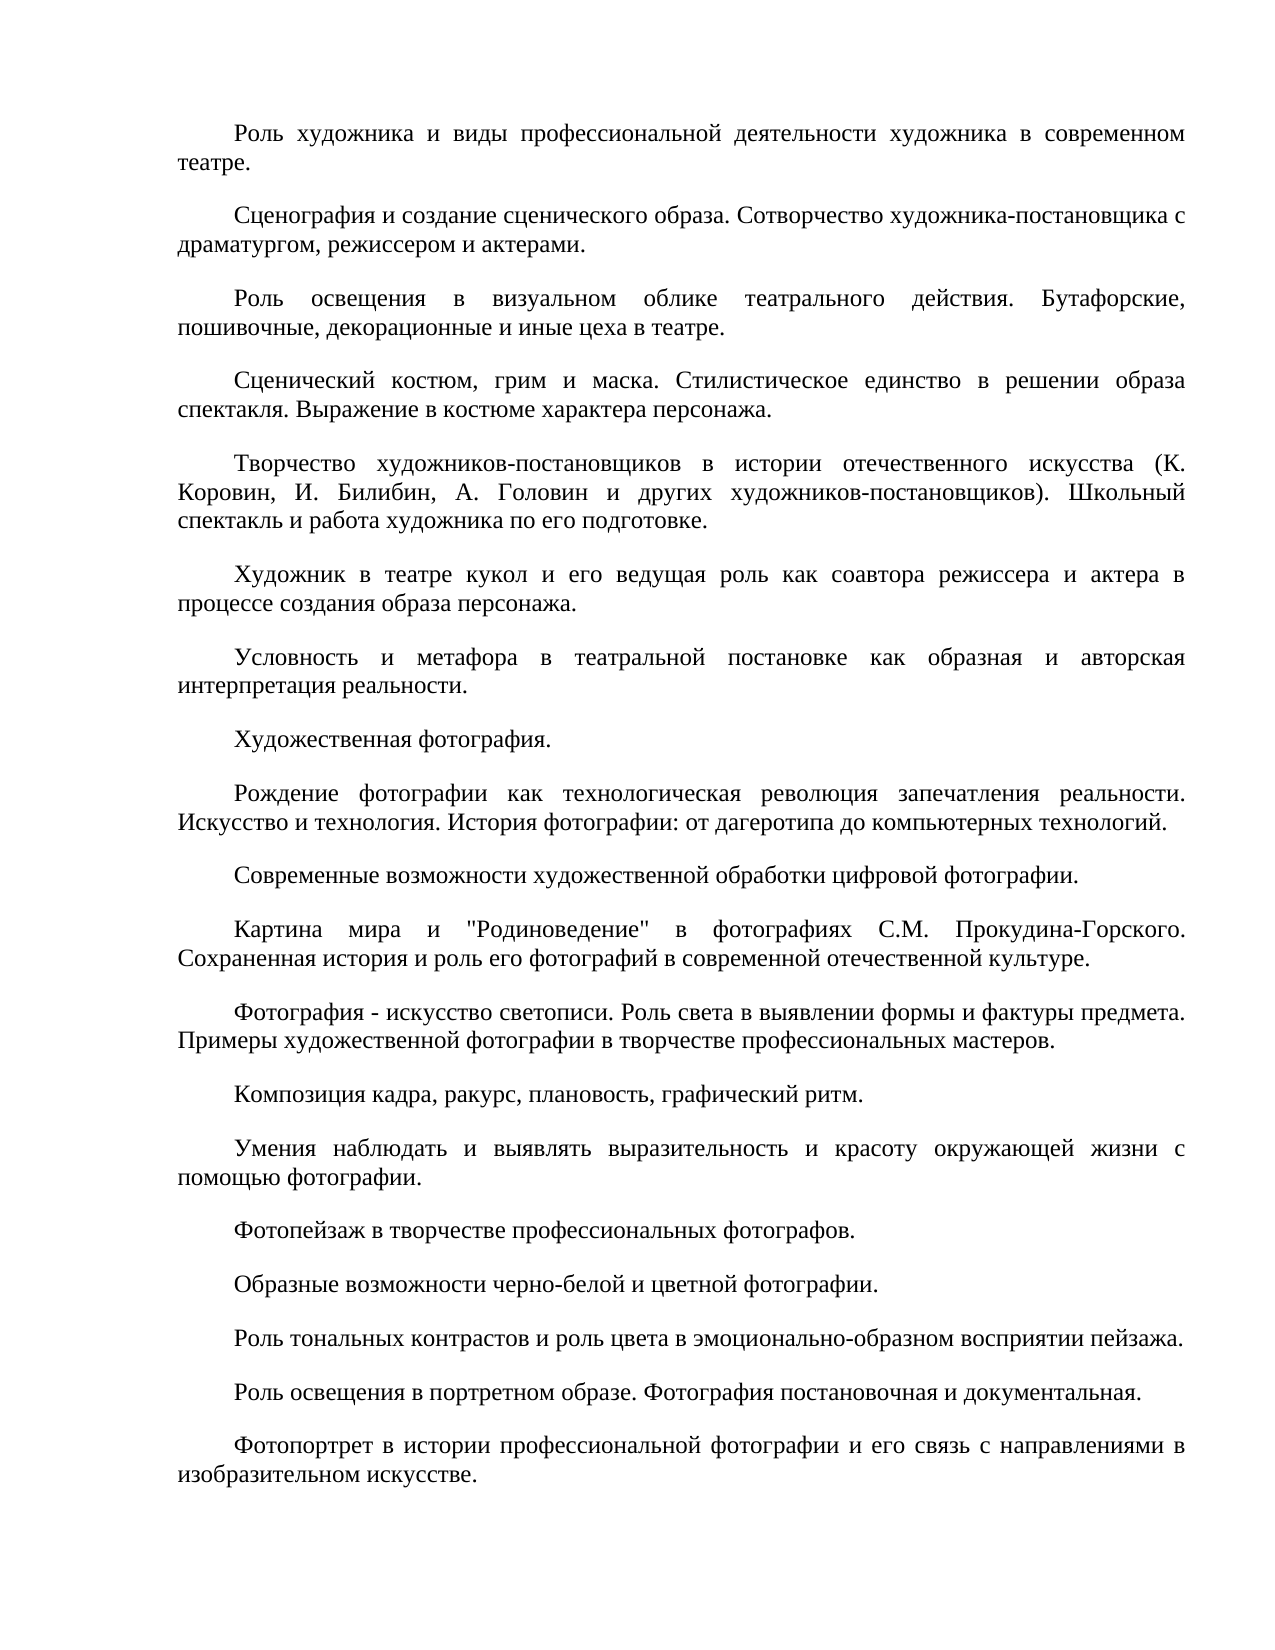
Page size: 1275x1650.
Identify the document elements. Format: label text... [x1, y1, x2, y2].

text Художник в театре кукол и его ведущая роль как соавтора режиссера и актера в процессе создания образа персонажа. [177, 559, 1186, 617]
text Сценография и создание сценического образа. Сотворчество художника-постановщика с драматургом, режиссером и актерами. [177, 201, 1186, 258]
text Сценический костюм, грим и маска. Стилистическое единство в решении образа спектакля. Выражение в костюме характера персонажа. [177, 366, 1186, 423]
text Фотопортрет в истории профессиональной фотографии и его связь с направлениями в изобразительном искусстве. [177, 1431, 1186, 1488]
text Художественная фотография. [177, 724, 1186, 753]
text Творчество художников-постановщиков в истории отечественного искусства (К. Коровин, И. Билибин, А. Головин и других художников-постановщиков). Школьный спектакль и работа художника по его подготовке. [177, 448, 1186, 534]
text Фотография - искусство светописи. Роль света в выявлении формы и фактуры предмета. Примеры художественной фотографии в творчестве профессиональных мастеров. [177, 997, 1186, 1054]
text Образные возможности черно-белой и цветной фотографии. [177, 1269, 1186, 1298]
text Рождение фотографии как технологическая революция запечатления реальности. Искусство и технология. История фотографии: от дагеротипа до компьютерных технологий. [177, 778, 1186, 836]
text Условность и метафора в театральной постановке как образная и авторская интерпретация реальности. [177, 642, 1186, 699]
text Умения наблюдать и выявлять выразительность и красоту окружающей жизни с помощью фотографии. [177, 1133, 1186, 1191]
text Роль тональных контрастов и роль цвета в эмоционально-образном восприятии пейзажа. [177, 1323, 1186, 1352]
text Современные возможности художественной обработки цифровой фотографии. [177, 861, 1186, 889]
text Картина мира и "Родиноведение" в фотографиях С.М. Прокудина-Горского. Сохраненная история и роль его фотографий в современной отечественной культуре. [177, 914, 1186, 972]
text Роль освещения в визуальном облике театрального действия. Бутафорские, пошивочные, декорационные и иные цеха в театре. [177, 283, 1186, 341]
text Роль освещения в портретном образе. Фотография постановочная и документальная. [177, 1377, 1186, 1406]
text Фотопейзаж в творчестве профессиональных фотографов. [177, 1216, 1186, 1244]
text Композиция кадра, ракурс, плановость, графический ритм. [177, 1079, 1186, 1108]
text Роль художника и виды профессиональной деятельности художника в современном театре. [177, 118, 1186, 176]
